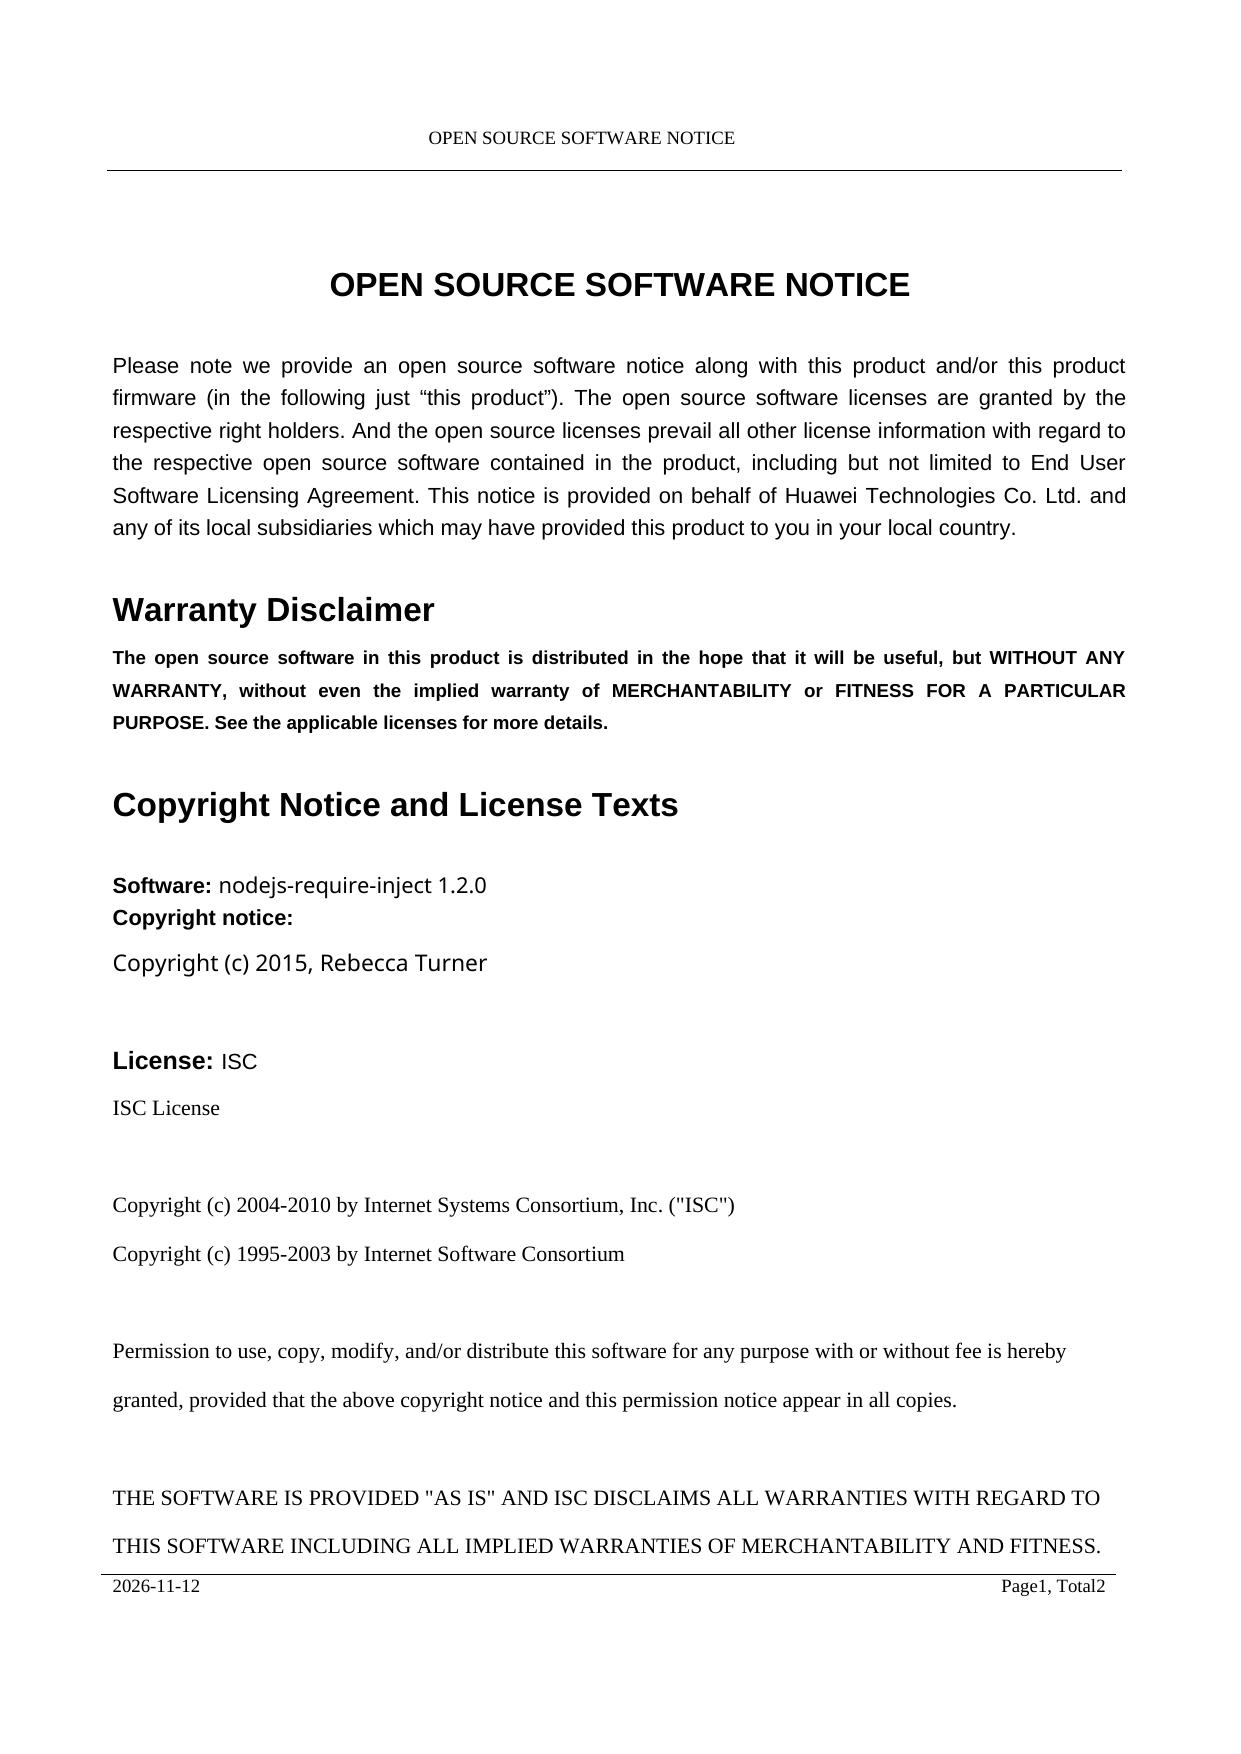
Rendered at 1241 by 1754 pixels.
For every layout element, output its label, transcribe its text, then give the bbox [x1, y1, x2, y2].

text Warranty Disclaimer [112, 576, 1128, 641]
text Copyright Notice and License Texts [112, 771, 1128, 836]
text The open source software in this product is distributed in the hope that it will be useful, but WITHOUT ANY WARRANTY, without even the implied warranty of MERCHANTABILITY or FITNESS FOR A PARTICULAR PURPOSE. See the applicable licenses for more details. [112, 641, 1128, 739]
text Copyright notice: [112, 901, 1128, 934]
text OPEN SOURCE SOFTWARE NOTICE [112, 251, 1128, 316]
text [112, 1091, 1128, 1562]
text Copyright (c) 2015, Rebecca Turner [112, 947, 1128, 1028]
text Software: nodejs-require-inject 1.2.0 [112, 869, 1128, 901]
text Please note we provide an open source software notice along with this product and/or this product firmware (in the following just “this product”). The open source software licenses are granted by the respective right holders. And the open source licenses prevail all other license information with regard to the respective open source software contained in the product, including but not limited to End User Software Licensing Agreement. This notice is provided on behalf of Huawei Technologies Co. Ltd. and any of its local subsidiaries which may have provided this product to you in your local country. [112, 349, 1128, 544]
text License: ISC [112, 1044, 1128, 1077]
